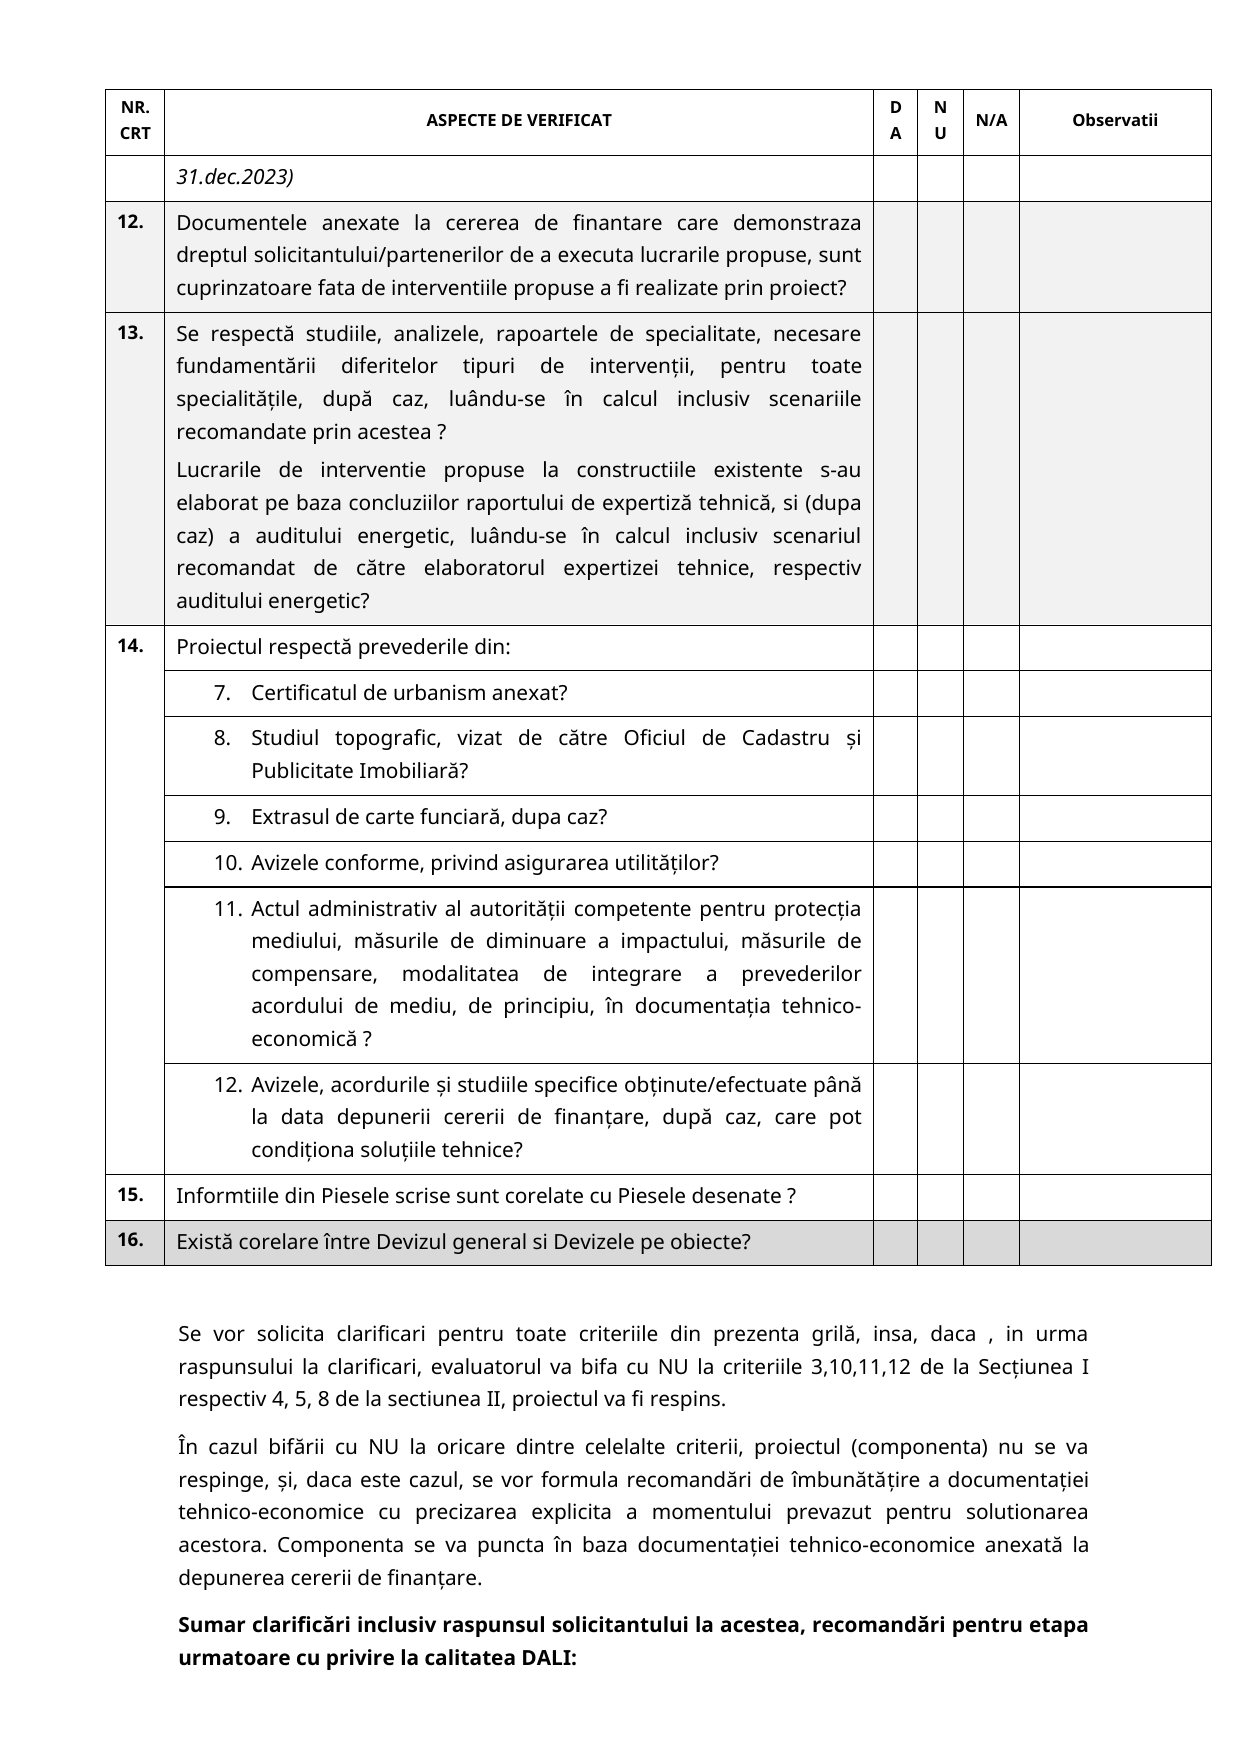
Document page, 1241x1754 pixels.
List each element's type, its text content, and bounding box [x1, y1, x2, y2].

table_cell [1020, 1175, 1211, 1219]
table_header NR. CRT [106, 90, 164, 155]
table_cell [1020, 1064, 1211, 1174]
table_cell [964, 1221, 1019, 1265]
table_cell [106, 626, 164, 1174]
table_cell [874, 1175, 917, 1219]
table_cell [1020, 202, 1211, 312]
table_cell [106, 1221, 164, 1265]
table_cell [964, 1064, 1019, 1174]
table_cell [918, 202, 963, 312]
table_cell [1020, 671, 1211, 716]
table_cell Studiul topografic, vizat de către Oficiul de Cadastru şi Publicitate Imobiliară? [165, 717, 873, 795]
table_header ASPECTE DE VERIFICAT [165, 90, 873, 155]
table_cell [1020, 313, 1211, 624]
table_cell [106, 313, 164, 624]
table_cell [1020, 796, 1211, 841]
text Se vor solicita clarificari pentru toate criteriile din prezenta grilă, insa, daca , in urma raspunsului la clarificari, evaluatorul va bifa cu NU la criteriile 3,10,11,12 de la Secţiunea I respectiv 4, 5, 8 de la sectiunea II, proiectul va fi respins. [178, 1319, 1090, 1413]
table_cell [874, 156, 917, 201]
table_cell [874, 717, 917, 795]
table_cell [964, 888, 1019, 1063]
table_header N/A [964, 90, 1019, 155]
text Sumar clarificări inclusiv raspunsul solicitantului la acestea, recomandări pentru etapa urmatoare cu privire la calitatea DALI: [178, 1610, 1090, 1671]
table_cell [874, 1064, 917, 1174]
table_cell Avizele, acordurile şi studiile specifice obținute/efectuate până la data depunerii cererii de finanțare, după caz, care pot condiţiona soluţiile tehnice? [165, 1064, 873, 1174]
table_cell [106, 202, 164, 312]
table_cell [1020, 626, 1211, 670]
table_header Observatii [1020, 90, 1211, 155]
table_cell [964, 313, 1019, 624]
table_cell [106, 156, 164, 201]
table_cell [964, 1175, 1019, 1219]
table_cell [918, 1221, 963, 1265]
table_cell [874, 626, 917, 670]
table_cell [918, 796, 963, 841]
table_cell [165, 156, 873, 201]
table_cell [918, 313, 963, 624]
table_cell [964, 156, 1019, 201]
table_cell [874, 842, 917, 886]
table_cell Actul administrativ al autorităţii competente pentru protecţia mediului, măsurile de diminuare a impactului, măsurile de compensare, modalitatea de integrare a prevederilor acordului de mediu, de principiu, în documentaţia tehnico-economică ? [165, 888, 873, 1063]
table_header DA [874, 90, 917, 155]
table_cell [964, 626, 1019, 670]
table_cell [874, 796, 917, 841]
table_cell [918, 842, 963, 886]
table_cell [964, 671, 1019, 716]
table_cell [918, 1175, 963, 1219]
table_cell Avizele conforme, privind asigurarea utilităţilor? [165, 842, 873, 886]
table_cell [1020, 842, 1211, 886]
table_cell Există corelare între Devizul general si Devizele pe obiecte? [165, 1221, 873, 1265]
table_cell [918, 717, 963, 795]
table_cell [964, 842, 1019, 886]
table_cell Extrasul de carte funciară, dupa caz? [165, 796, 873, 841]
table_cell [964, 202, 1019, 312]
table_cell [1020, 888, 1211, 1063]
table_cell [964, 796, 1019, 841]
table_cell Se respectă studiile, analizele, rapoartele de specialitate, necesare fundamentării diferitelor tipuri de intervenții, pentru toate specialitățile, după caz, luându-se în calcul inclusiv scenariile recomandate prin acestea ? Lucrarile de interventie propuse la constructiile existente s-au elaborat pe baza concluziilor raportului de expertiză tehnică, si (dupa caz) a auditului energetic, luându-se în calcul inclusiv scenariul recomandat de către elaboratorul expertizei tehnice, respectiv auditului energetic? [165, 313, 873, 624]
table_cell [874, 1221, 917, 1265]
table_cell Informtiile din Piesele scrise sunt corelate cu Piesele desenate ? [165, 1175, 873, 1219]
table_cell [918, 1064, 963, 1174]
table_cell [964, 717, 1019, 795]
table_cell [918, 671, 963, 716]
table_cell [918, 156, 963, 201]
table_cell [1020, 717, 1211, 795]
table_cell Proiectul respectă prevederile din: [165, 626, 873, 670]
table_cell [874, 671, 917, 716]
table_cell [918, 626, 963, 670]
table_cell [918, 888, 963, 1063]
table_cell [1020, 1221, 1211, 1265]
table_cell [874, 888, 917, 1063]
text În cazul bifării cu NU la oricare dintre celelalte criterii, proiectul (componenta) nu se va respinge, și, daca este cazul, se vor formula recomandări de îmbunătățire a documentației tehnico-economice cu precizarea explicita a momentului prevazut pentru solutionarea acestora. Componenta se va puncta în baza documentației tehnico-economice anexată la depunerea cererii de finanțare. [178, 1432, 1090, 1591]
table_cell Documentele anexate la cererea de finantare care demonstraza dreptul solicitantului/partenerilor de a executa lucrarile propuse, sunt cuprinzatoare fata de interventiile propuse a fi realizate prin proiect? [165, 202, 873, 312]
table_cell [874, 313, 917, 624]
table_cell [1020, 156, 1211, 201]
table_cell [106, 1175, 164, 1219]
table_header NU [918, 90, 963, 155]
table_cell Certificatul de urbanism anexat? [165, 671, 873, 716]
table_cell [874, 202, 917, 312]
